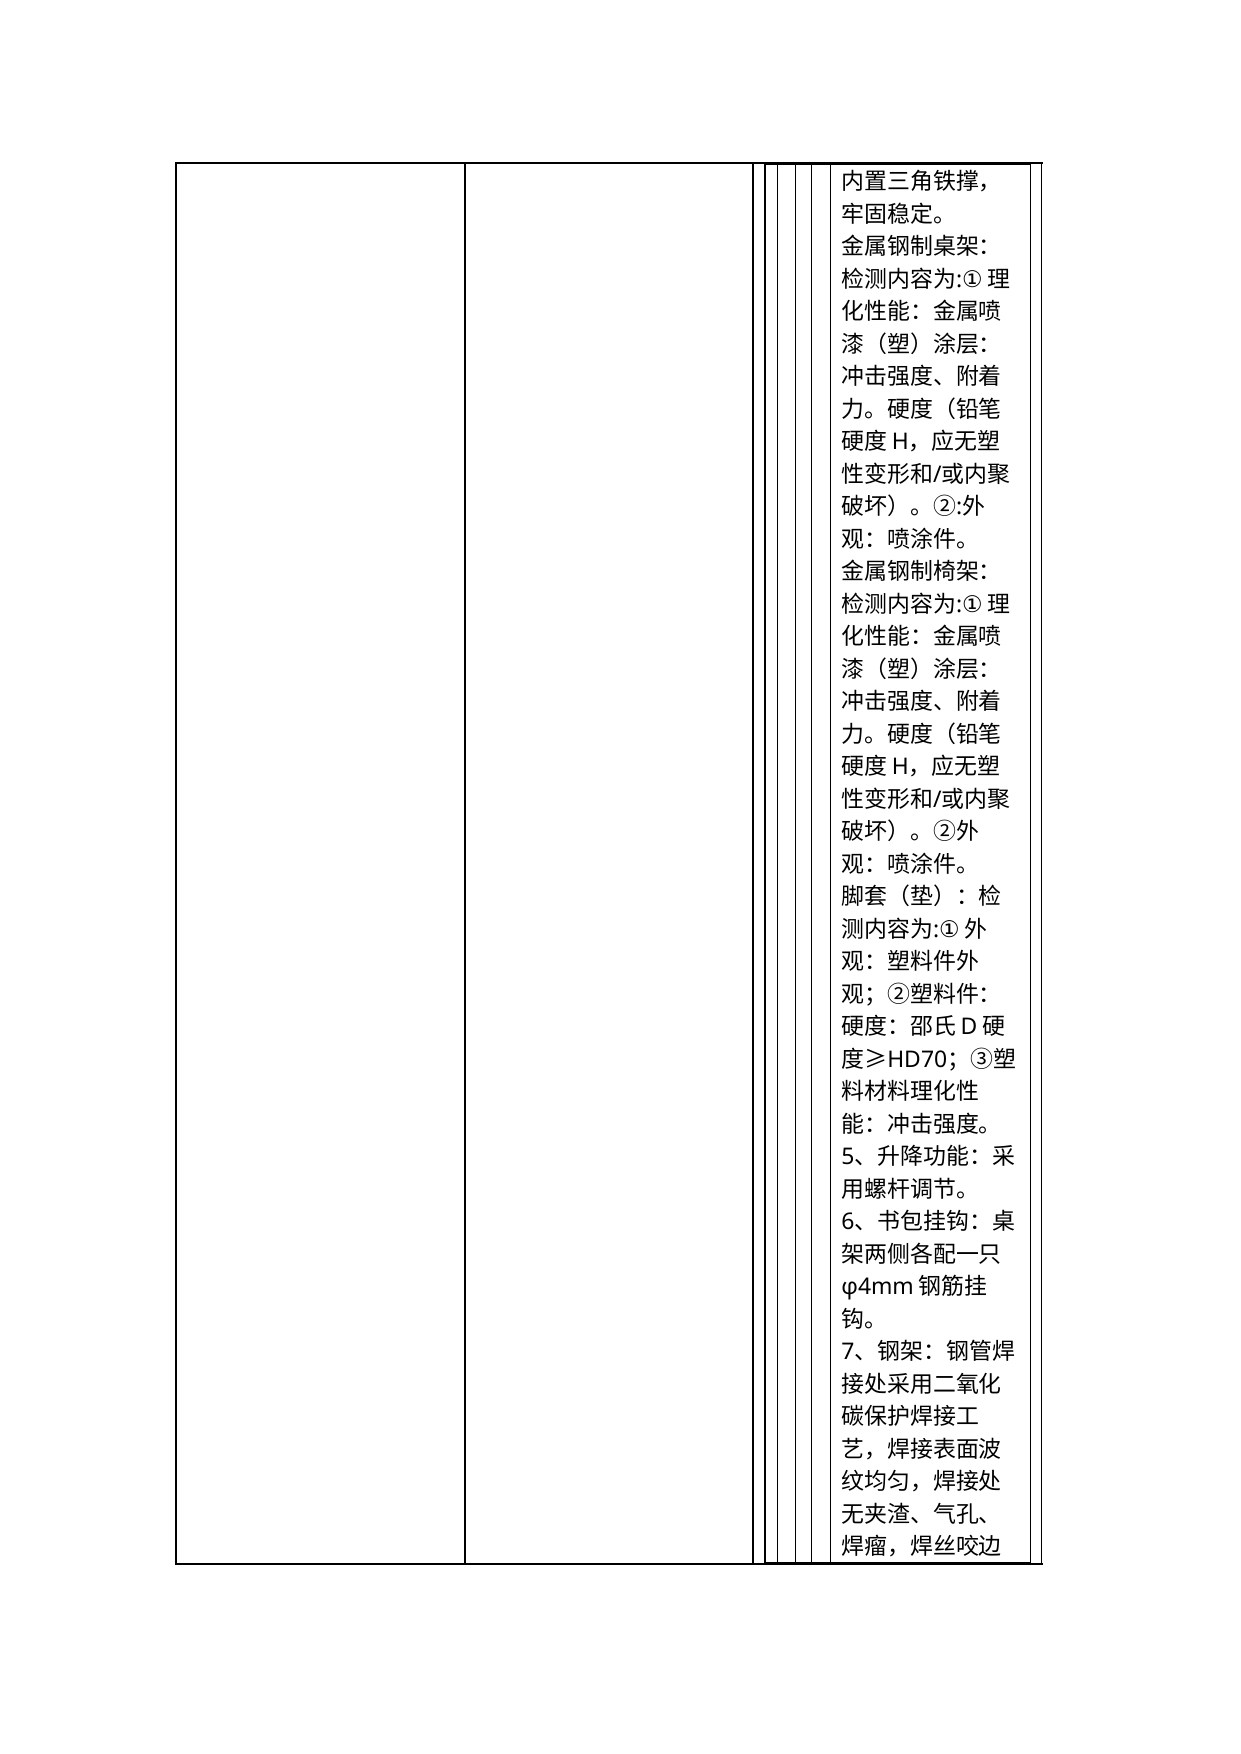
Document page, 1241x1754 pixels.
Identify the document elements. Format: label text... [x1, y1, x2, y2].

table_cell [754, 164, 764, 1563]
table_cell 1 [177, 164, 464, 1563]
table_cell [466, 164, 752, 1563]
table_cell [831, 165, 1030, 1562]
table_cell [778, 165, 795, 1562]
table_cell [796, 165, 811, 1562]
table_cell [1031, 164, 1041, 1563]
table_cell [766, 165, 777, 1562]
table_cell [812, 165, 830, 1562]
